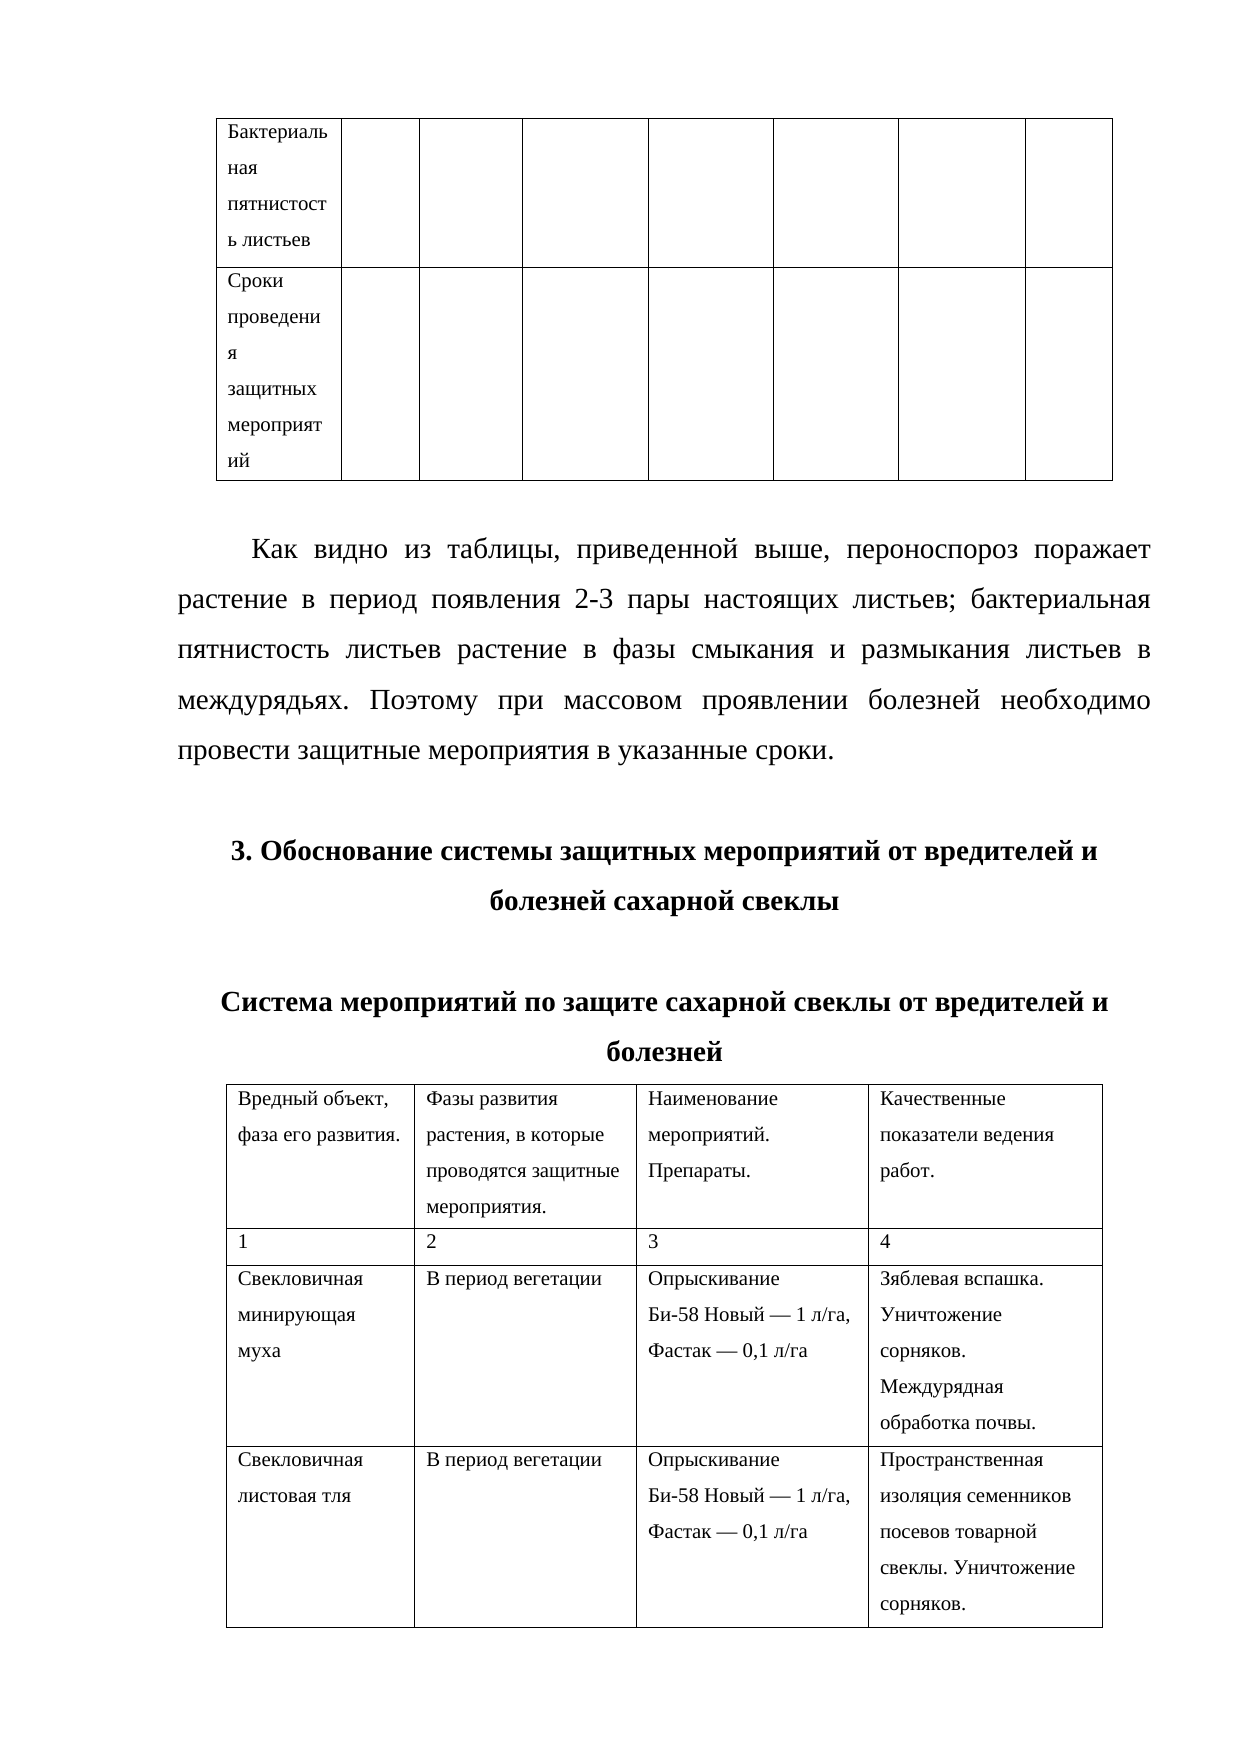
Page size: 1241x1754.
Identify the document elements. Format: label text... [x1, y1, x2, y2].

text Как видно из таблицы, приведенной выше, пероноспороз поражает растение в период появления 2-3 пары настоящих листьев; бактериальная пятнистость листьев растение в фазы смыкания и размыкания листьев в междурядьях. Поэтому при массовом проявлении болезней необходимо провести защитные мероприятия в указанные сроки. [177, 531, 1152, 766]
table_cell Пространственная изоляция семенников посевов товарной свеклы. Уничтожение сорняков. [869, 1447, 1102, 1627]
table_cell 4 [869, 1229, 1102, 1264]
table_cell [420, 268, 522, 479]
table_cell Опрыскивание Би-58 Новый — 1 л/га, Фастак — 0,1 л/га [637, 1266, 868, 1446]
table_cell [899, 119, 1025, 267]
table_cell [420, 119, 522, 267]
table_cell Бактериальная пятнистость листьев [217, 119, 341, 267]
table_cell В период вегетации [415, 1266, 636, 1446]
table_cell [342, 268, 419, 479]
table_cell [649, 119, 773, 267]
table_cell [774, 268, 898, 479]
table_cell Зяблевая вспашка. Уничтожение сорняков. Междурядная обработка почвы. [869, 1266, 1102, 1446]
table_cell В период вегетации [415, 1447, 636, 1627]
table_header Фазы развития растения, в которые проводятся защитные мероприятия. [415, 1085, 636, 1227]
table_cell Свекловичная минирующая муха [227, 1266, 414, 1446]
table_cell [774, 119, 898, 267]
table_cell Опрыскивание Би-58 Новый — 1 л/га, Фастак — 0,1 л/га [637, 1447, 868, 1627]
table_cell [523, 119, 648, 267]
table_cell Свекловичная листовая тля [227, 1447, 414, 1627]
table_cell [342, 119, 419, 267]
table_header Наименование мероприятий. Препараты. [637, 1085, 868, 1227]
table_cell Сроки проведения защитных мероприятий [217, 268, 341, 479]
table_cell [1026, 119, 1112, 267]
table_cell 2 [415, 1229, 636, 1264]
table_cell [1026, 268, 1112, 479]
table_cell 1 [227, 1229, 414, 1264]
table_cell [649, 268, 773, 479]
table_header Вредный объект, фаза его развития. [227, 1085, 414, 1227]
table_cell [899, 268, 1025, 479]
table_cell 3 [637, 1229, 868, 1264]
text Система мероприятий по защите сахарной свеклы от вредителей и болезней [177, 984, 1152, 1068]
table_cell [523, 268, 648, 479]
table_header Качественные показатели ведения работ. [869, 1085, 1102, 1227]
text 3. Обоснование системы защитных мероприятий от вредителей и болезней сахарной свеклы [177, 833, 1152, 917]
